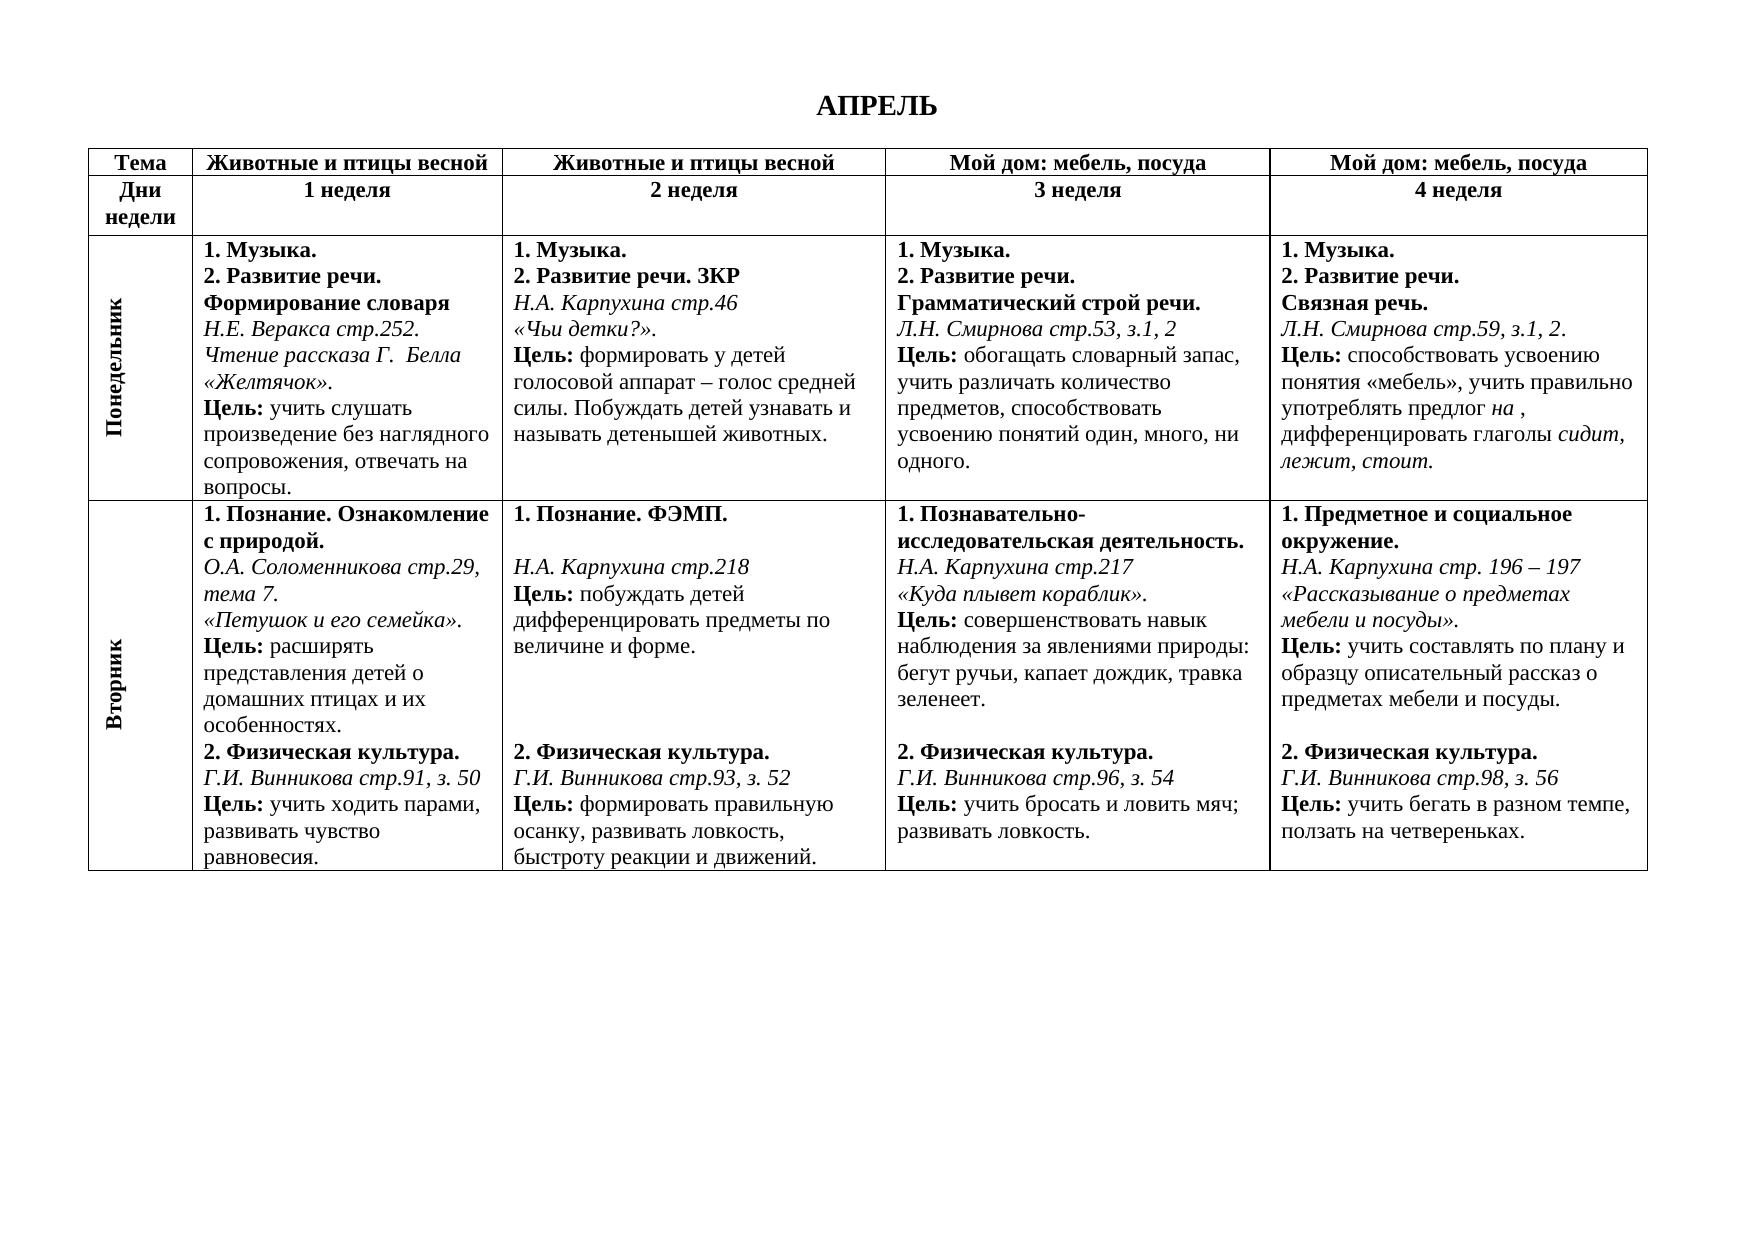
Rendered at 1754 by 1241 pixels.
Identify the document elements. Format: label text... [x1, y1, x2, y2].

table_header Мой дом: мебель, посуда [886, 149, 1269, 175]
table_header Животные и птицы весной [503, 149, 885, 175]
table_cell Вторник [89, 501, 192, 869]
table_cell 1 неделя [193, 176, 502, 235]
table_cell 1. Предметное и социальное окружение. Н.А. Карпухина стр. 196 – 197 «Рассказывание о предметах мебели и посуды». Цель: учить составлять по плану и образцу описательный рассказ о предметах мебели и посуды. 2. Физическая культура. Г.И. Винникова стр.98, з. 56 Цель: учить бегать в разном темпе, ползать на четвереньках. [1271, 501, 1647, 869]
text АПРЕЛЬ [118, 88, 1636, 122]
table_cell 1. Музыка. 2. Развитие речи. ЗКР Н.А. Карпухина стр.46 «Чьи детки?». Цель: формировать у детей голосовой аппарат – голос средней силы. Побуждать детей узнавать и называть детенышей животных. [503, 236, 885, 499]
table_cell 1. Музыка. 2. Развитие речи. Грамматический строй речи. Л.Н. Смирнова стр.53, з.1, 2 Цель: обогащать словарный запас, учить различать количество предметов, способствовать усвоению понятий один, много, ни одного. [886, 236, 1269, 499]
table_cell 1. Познание. ФЭМП. Н.А. Карпухина стр.218 Цель: побуждать детей дифференцировать предметы по величине и форме. 2. Физическая культура. Г.И. Винникова стр.93, з. 52 Цель: формировать правильную осанку, развивать ловкость, быстроту реакции и движений. [503, 501, 885, 869]
table_cell 3 неделя [886, 176, 1269, 235]
table_cell Дни недели [89, 176, 192, 235]
table_cell 1. Познание. Ознакомление с природой. О.А. Соломенникова стр.29, тема 7. «Петушок и его семейка». Цель: расширять представления детей о домашних птицах и их особенностях. 2. Физическая культура. Г.И. Винникова стр.91, з. 50 Цель: учить ходить парами, развивать чувство равновесия. [193, 501, 502, 869]
table_cell Понедельник [89, 236, 192, 499]
table_cell 1. Музыка. 2. Развитие речи. Связная речь. Л.Н. Смирнова стр.59, з.1, 2. Цель: способствовать усвоению понятия «мебель», учить правильно употреблять предлог на , дифференцировать глаголы сидит, лежит, стоит. [1271, 236, 1647, 499]
table_cell 4 неделя [1271, 176, 1647, 235]
table_header Мой дом: мебель, посуда [1271, 149, 1647, 175]
table_cell 1. Музыка. 2. Развитие речи. Формирование словаря Н.Е. Веракса стр.252. Чтение рассказа Г. Белла «Желтячок». Цель: учить слушать произведение без наглядного сопровожения, отвечать на вопросы. [193, 236, 502, 499]
table_cell 2 неделя [503, 176, 885, 235]
table_header Тема [89, 149, 192, 175]
table_cell 1. Познавательно-исследовательская деятельность. Н.А. Карпухина стр.217 «Куда плывет кораблик». Цель: совершенствовать навык наблюдения за явлениями природы: бегут ручьи, капает дождик, травка зеленеет. 2. Физическая культура. Г.И. Винникова стр.96, з. 54 Цель: учить бросать и ловить мяч; развивать ловкость. [886, 501, 1269, 869]
table_header Животные и птицы весной [193, 149, 502, 175]
